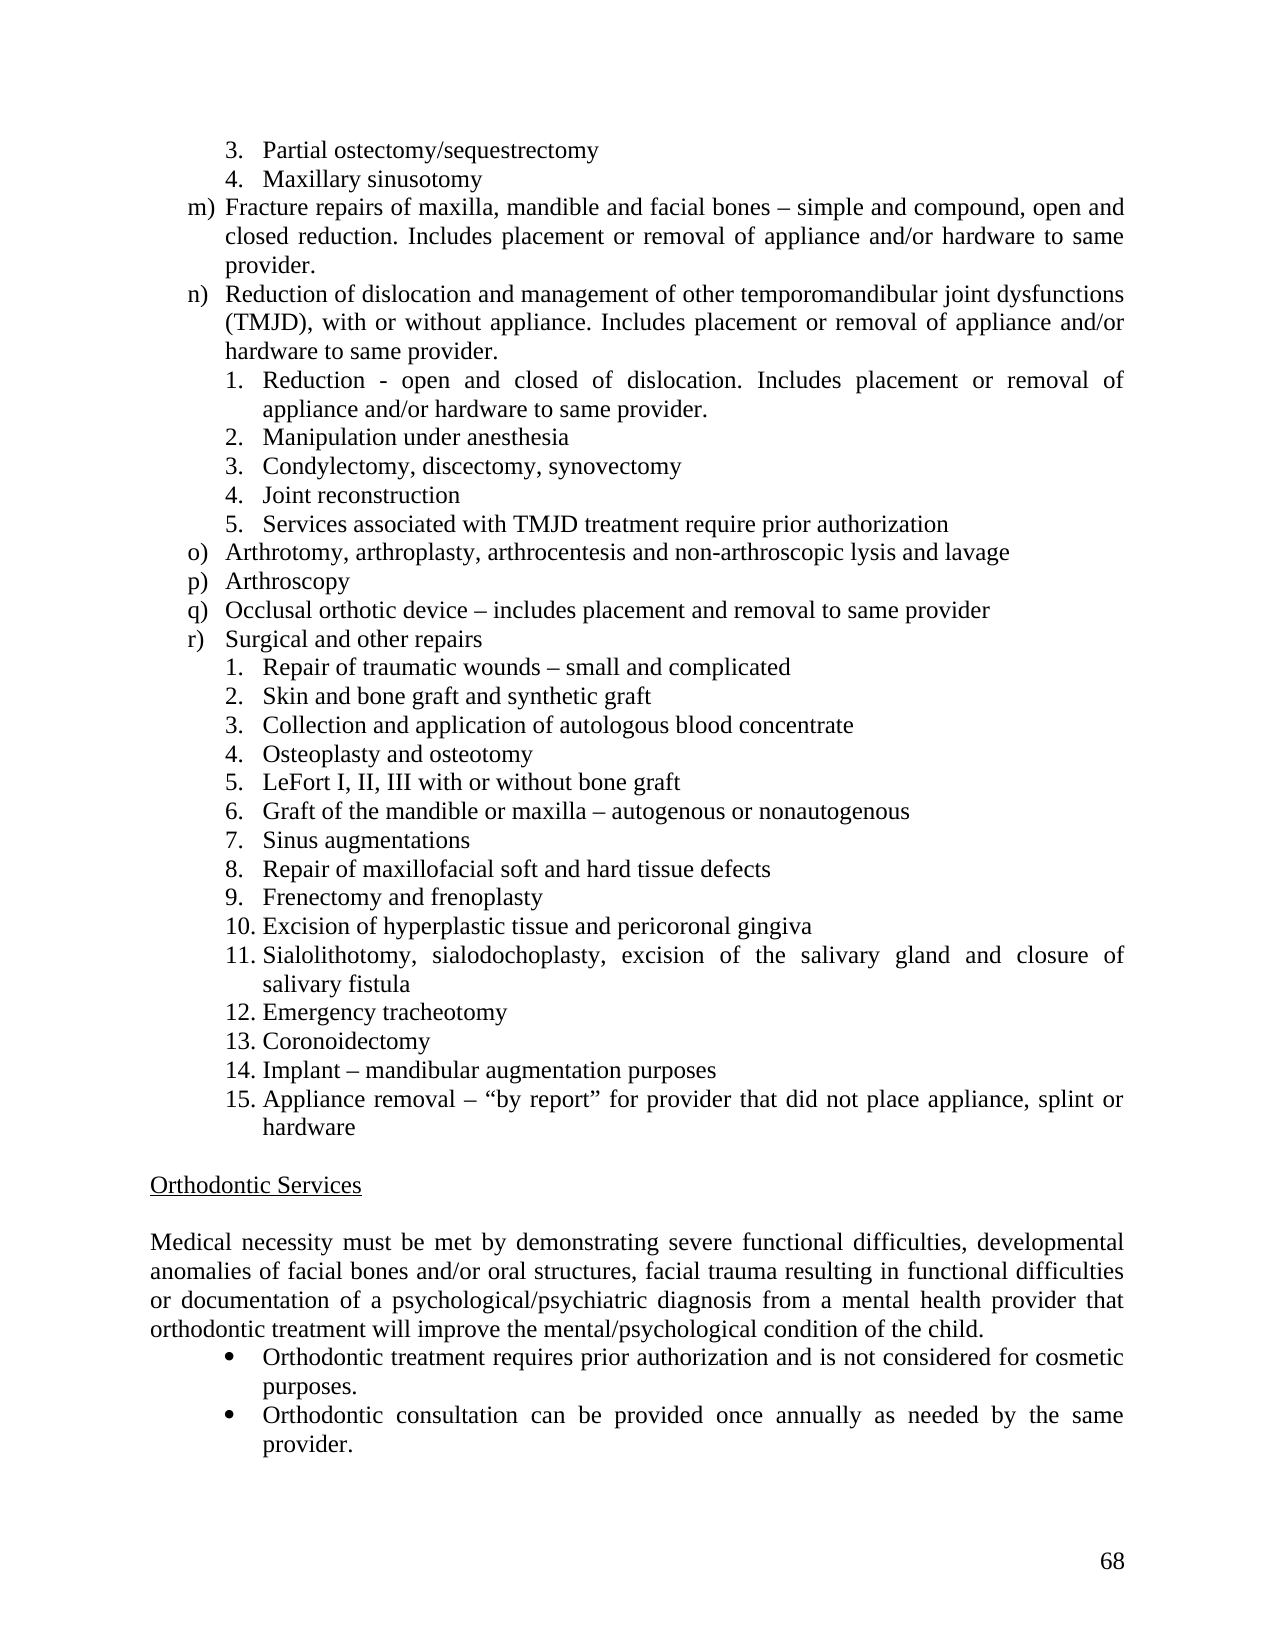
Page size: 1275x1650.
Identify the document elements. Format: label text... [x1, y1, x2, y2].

list Osteoplasty and osteotomy [225, 739, 1125, 767]
list Fracture repairs of maxilla, mandible and facial bones – simple and compound, open and closed reduction. Includes placement or removal of appliance and/or hardware to same provider. [187, 192, 1125, 279]
list Skin and bone graft and synthetic graft [225, 681, 1125, 710]
list Collection and application of autologous blood concentrate [225, 710, 1125, 739]
list Appliance removal – “by report” for provider that did not place appliance, splint or hardware [225, 1084, 1125, 1141]
text Medical necessity must be met by demonstrating severe functional difficulties, developmental anomalies of facial bones and/or oral structures, facial trauma resulting in functional difficulties or documentation of a psychological/psychiatric diagnosis from a mental health provider that orthodontic treatment will improve the mental/psychological condition of the child. [150, 1227, 1125, 1342]
list Orthodontic treatment requires prior authorization and is not considered for cosmetic purposes. [225, 1342, 1125, 1400]
list LeFort I, II, III with or without bone graft [225, 767, 1125, 796]
list Occlusal orthotic device – includes placement and removal to same provider [187, 595, 1125, 624]
list Arthrotomy, arthroplasty, arthrocentesis and non-arthroscopic lysis and lavage [187, 537, 1125, 566]
list Coronoidectomy [225, 1026, 1125, 1055]
text Orthodontic Services [150, 1170, 1125, 1199]
list Orthodontic consultation can be provided once annually as needed by the same provider. [225, 1400, 1125, 1457]
list Condylectomy, discectomy, synovectomy [225, 451, 1125, 480]
list Implant – mandibular augmentation purposes [225, 1055, 1125, 1084]
list Repair of traumatic wounds – small and complicated [225, 652, 1125, 681]
list Reduction of dislocation and management of other temporomandibular joint dysfunctions (TMJD), with or without appliance. Includes placement or removal of appliance and/or hardware to same provider. [187, 279, 1125, 365]
list Sialolithotomy, sialodochoplasty, excision of the salivary gland and closure of salivary fistula [225, 940, 1125, 997]
list Emergency tracheotomy [225, 997, 1125, 1026]
list Excision of hyperplastic tissue and pericoronal gingiva [225, 911, 1125, 940]
list Partial ostectomy/sequestrectomy [225, 135, 1125, 164]
list Services associated with TMJD treatment require prior authorization [225, 509, 1125, 537]
list Manipulation under anesthesia [225, 422, 1125, 451]
list Surgical and other repairs [187, 624, 1125, 652]
list Maxillary sinusotomy [225, 164, 1125, 192]
list Sinus augmentations [225, 825, 1125, 854]
list Repair of maxillofacial soft and hard tissue defects [225, 854, 1125, 882]
list Graft of the mandible or maxilla – autogenous or nonautogenous [225, 796, 1125, 825]
list Reduction - open and closed of dislocation. Includes placement or removal of appliance and/or hardware to same provider. [225, 365, 1125, 422]
list Joint reconstruction [225, 480, 1125, 509]
list Arthroscopy [187, 566, 1125, 595]
list Frenectomy and frenoplasty [225, 882, 1125, 911]
